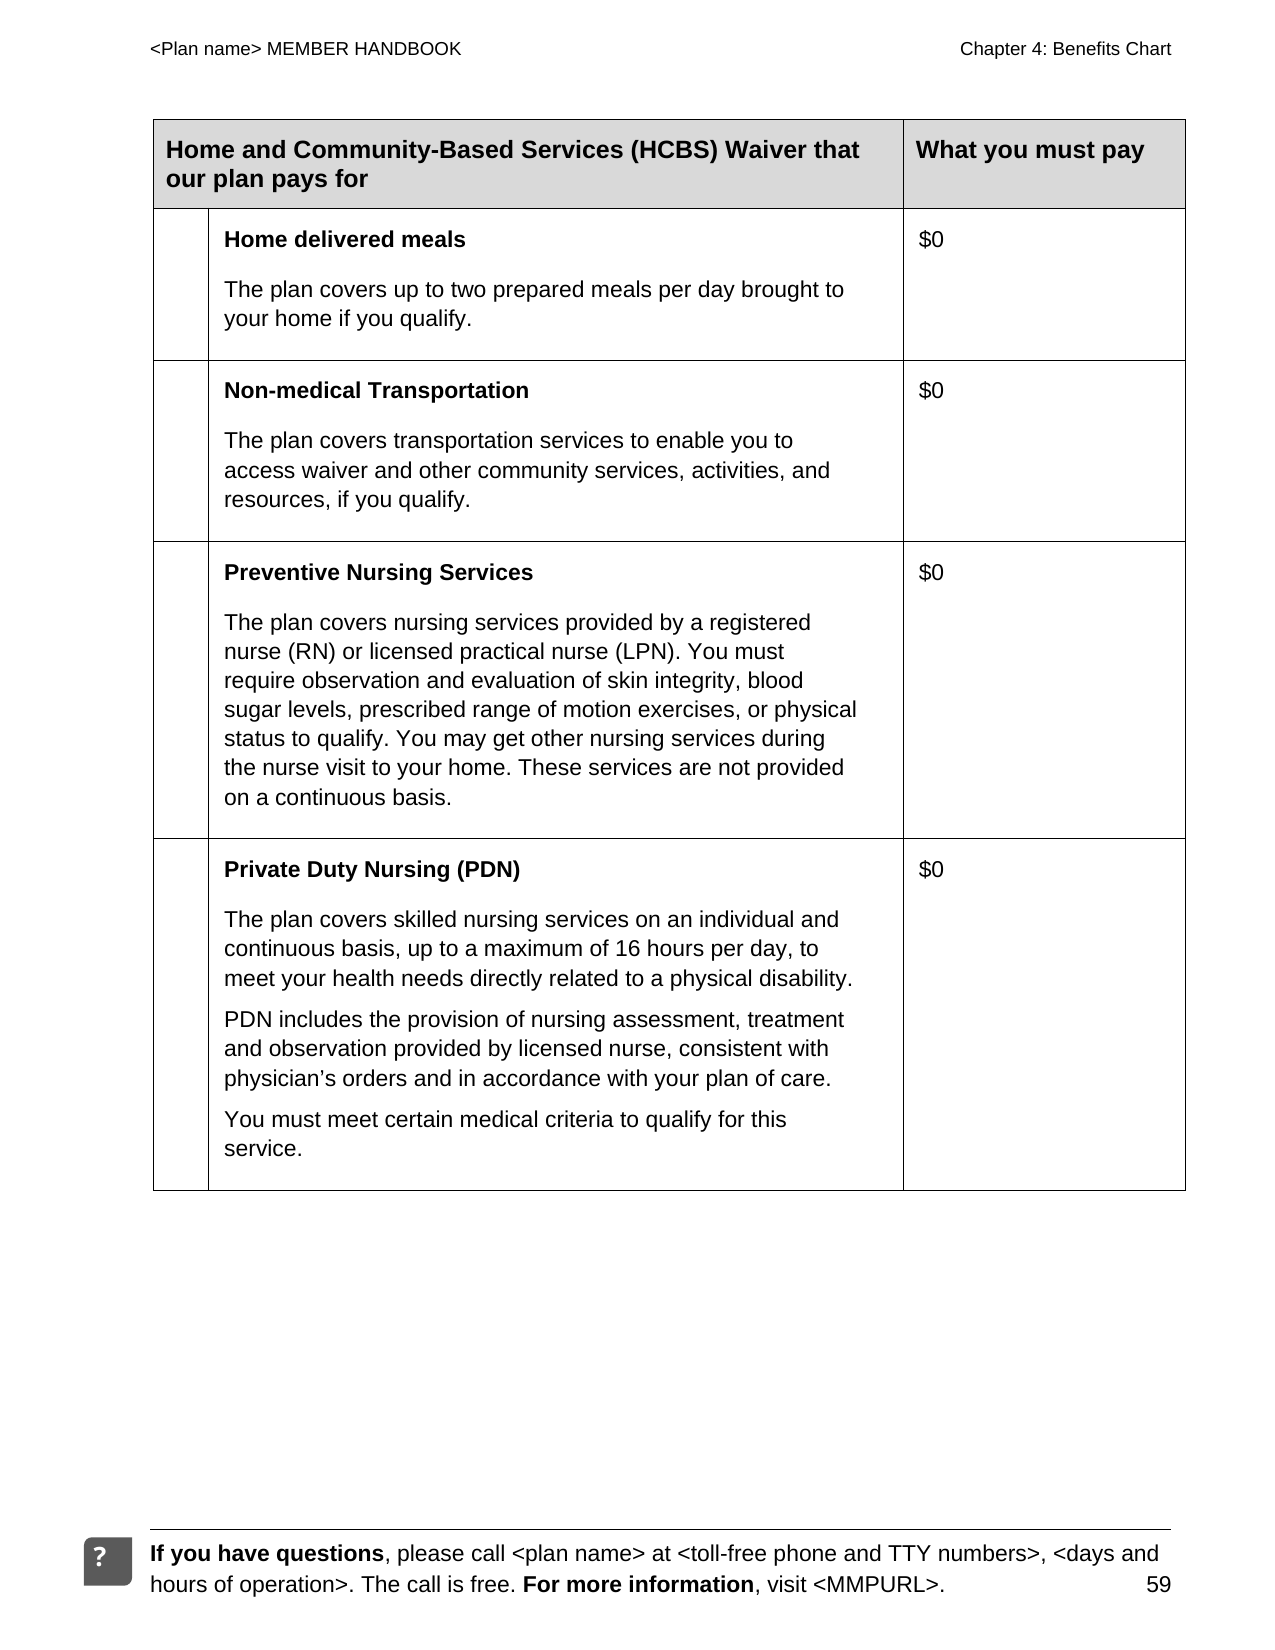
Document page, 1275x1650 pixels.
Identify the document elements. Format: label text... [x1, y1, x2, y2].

table_cell $0 [904, 361, 1185, 541]
table_header What you must pay [904, 120, 1185, 208]
table_cell [154, 209, 208, 359]
table_header Home and Community-Based Services (HCBS) Waiver that our plan pays for [154, 120, 903, 208]
table_cell Preventive Nursing Services The plan covers nursing services provided by a registered nurse (RN) or licensed practical nurse (LPN). You must require observation and evaluation of skin integrity, blood sugar levels, prescribed range of motion exercises, or physical status to qualify. You may get other nursing services during the nurse visit to your home. These services are not provided on a continuous basis. [209, 542, 903, 838]
table_cell Home delivered meals The plan covers up to two prepared meals per day brought to your home if you qualify. [209, 209, 903, 359]
table_cell $0 [904, 839, 1185, 1190]
table_cell [154, 542, 208, 838]
table_cell Private Duty Nursing (PDN) The plan covers skilled nursing services on an individual and continuous basis, up to a maximum of 16 hours per day, to meet your health needs directly related to a physical disability. PDN includes the provision of nursing assessment, treatment and observation provided by licensed nurse, consistent with physician’s orders and in accordance with your plan of care. You must meet certain medical criteria to qualify for this service. [209, 839, 903, 1190]
table_cell [154, 361, 208, 541]
table_cell [154, 839, 208, 1190]
table_cell Non-medical Transportation The plan covers transportation services to enable you to access waiver and other community services, activities, and resources, if you qualify. [209, 361, 903, 541]
table_cell $0 [904, 209, 1185, 359]
table_cell $0 [904, 542, 1185, 838]
